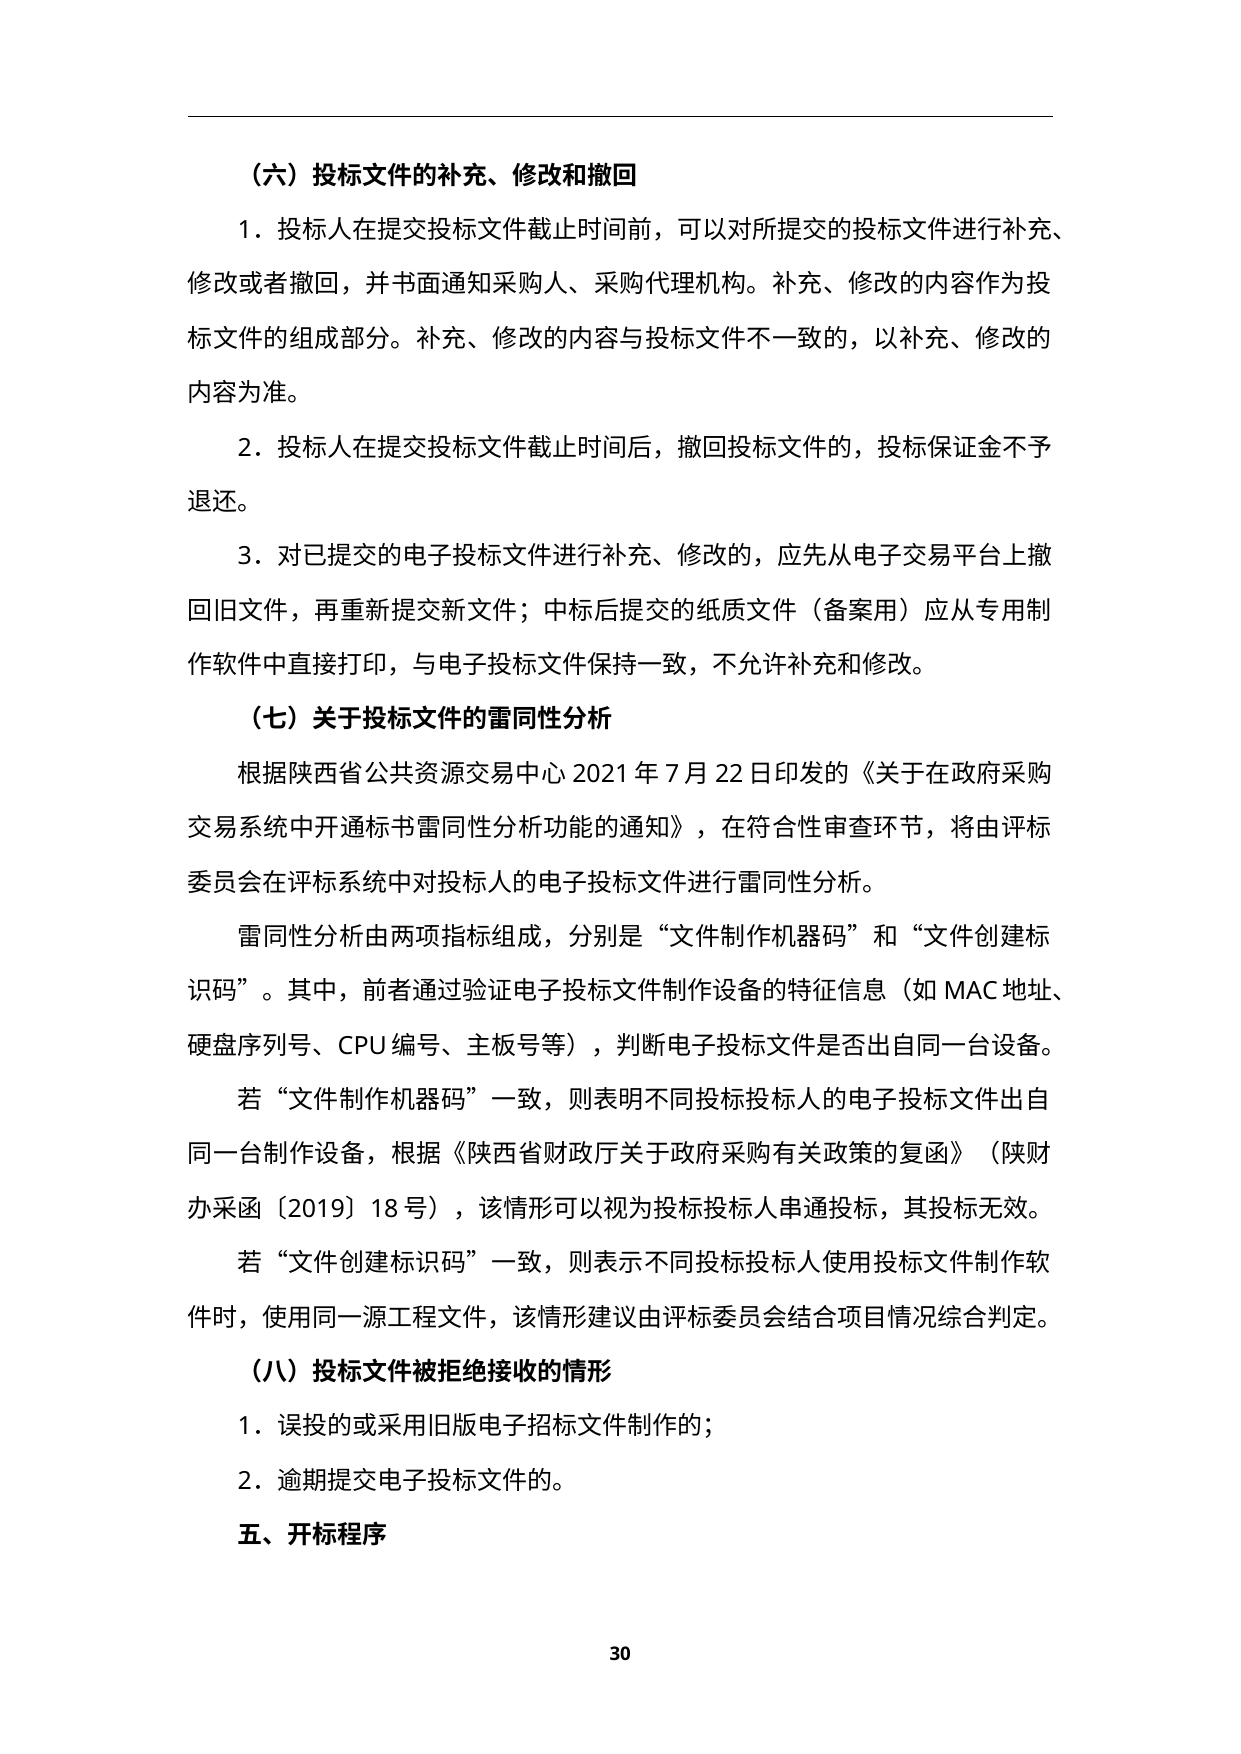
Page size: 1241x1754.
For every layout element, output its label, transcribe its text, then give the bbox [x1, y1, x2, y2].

text （八）投标文件被拒绝接收的情形 [187, 1351, 1053, 1388]
text 1．误投的或采用旧版电子招标文件制作的； [187, 1406, 1053, 1442]
text 3．对已提交的电子投标文件进行补充、修改的，应先从电子交易平台上撤回旧文件，再重新提交新文件；中标后提交的纸质文件（备案用）应从专用制作软件中直接打印，与电子投标文件保持一致，不允许补充和修改。 [187, 536, 1053, 681]
text 根据陕西省公共资源交易中心2021年7月22日印发的《关于在政府采购交易系统中开通标书雷同性分析功能的通知》，在符合性审查环节，将由评标委员会在评标系统中对投标人的电子投标文件进行雷同性分析。 [187, 753, 1053, 898]
subtitle 五、开标程序 [187, 1514, 1053, 1551]
text 若“文件创建标识码”一致，则表示不同投标投标人使用投标文件制作软件时，使用同一源工程文件，该情形建议由评标委员会结合项目情况综合判定。 [187, 1243, 1053, 1333]
text 2．投标人在提交投标文件截止时间后，撤回投标文件的，投标保证金不予退还。 [187, 427, 1053, 518]
text 雷同性分析由两项指标组成，分别是“文件制作机器码”和“文件创建标识码”。其中，前者通过验证电子投标文件制作设备的特征信息（如MAC地址、硬盘序列号、CPU编号、主板号等），判断电子投标文件是否出自同一台设备。 [187, 916, 1053, 1061]
text （六）投标文件的补充、修改和撤回 [187, 155, 1053, 191]
text 若“文件制作机器码”一致，则表明不同投标投标人的电子投标文件出自同一台制作设备，根据《陕西省财政厅关于政府采购有关政策的复函》（陕财办采函〔2019〕18号），该情形可以视为投标投标人串通投标，其投标无效。 [187, 1079, 1053, 1224]
text 2．逾期提交电子投标文件的。 [187, 1460, 1053, 1496]
text 1．投标人在提交投标文件截止时间前，可以对所提交的投标文件进行补充、修改或者撤回，并书面通知采购人、采购代理机构。补充、修改的内容作为投标文件的组成部分。补充、修改的内容与投标文件不一致的，以补充、修改的内容为准。 [187, 209, 1053, 409]
text （七）关于投标文件的雷同性分析 [187, 699, 1053, 735]
